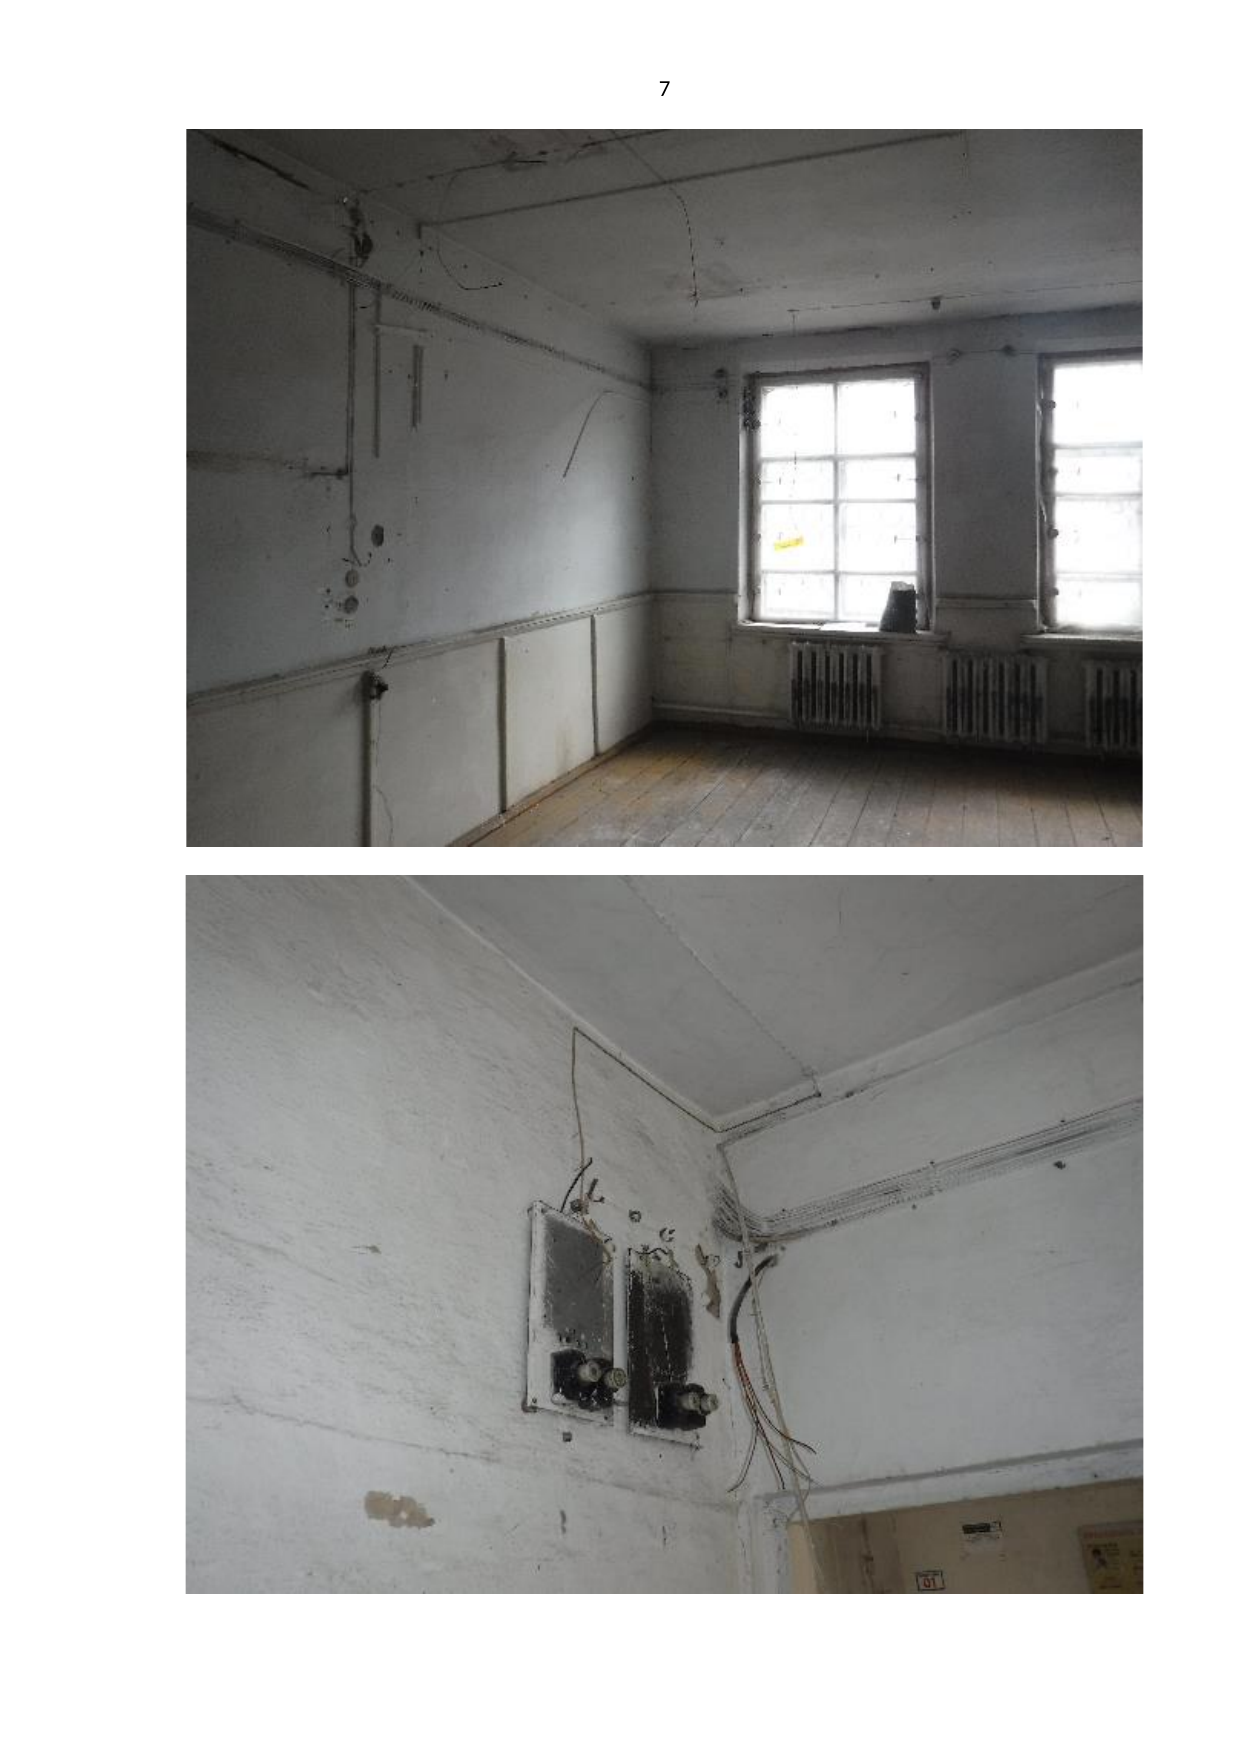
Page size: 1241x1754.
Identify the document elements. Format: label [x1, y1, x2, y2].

picture [186, 129, 1143, 847]
picture [185, 875, 1144, 1594]
